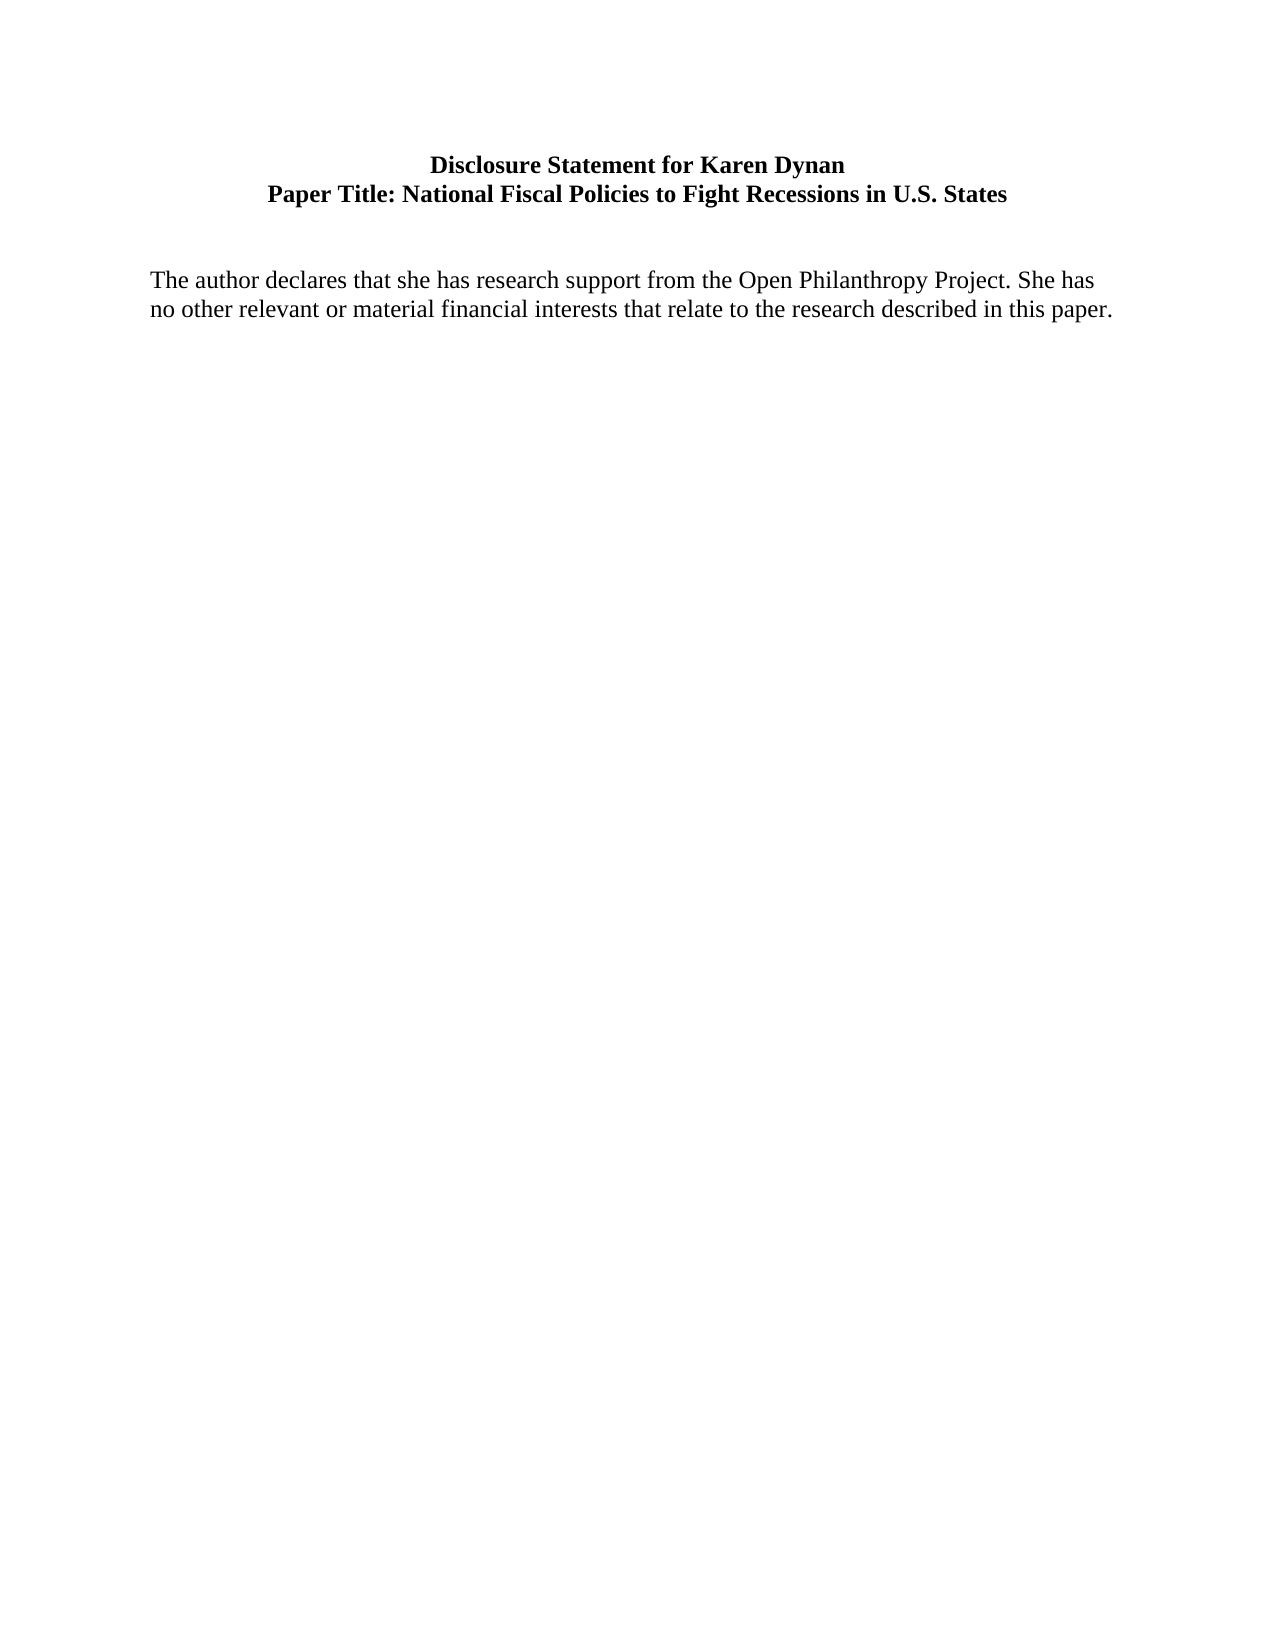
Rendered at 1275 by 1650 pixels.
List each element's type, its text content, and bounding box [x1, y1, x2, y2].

text Disclosure Statement for Karen Dynan [150, 150, 1125, 179]
text Paper Title: National Fiscal Policies to Fight Recessions in U.S. States [150, 179, 1125, 207]
text The author declares that she has research support from the Open Philanthropy Project. She has no other relevant or material financial interests that relate to the research described in this paper. [150, 265, 1125, 322]
